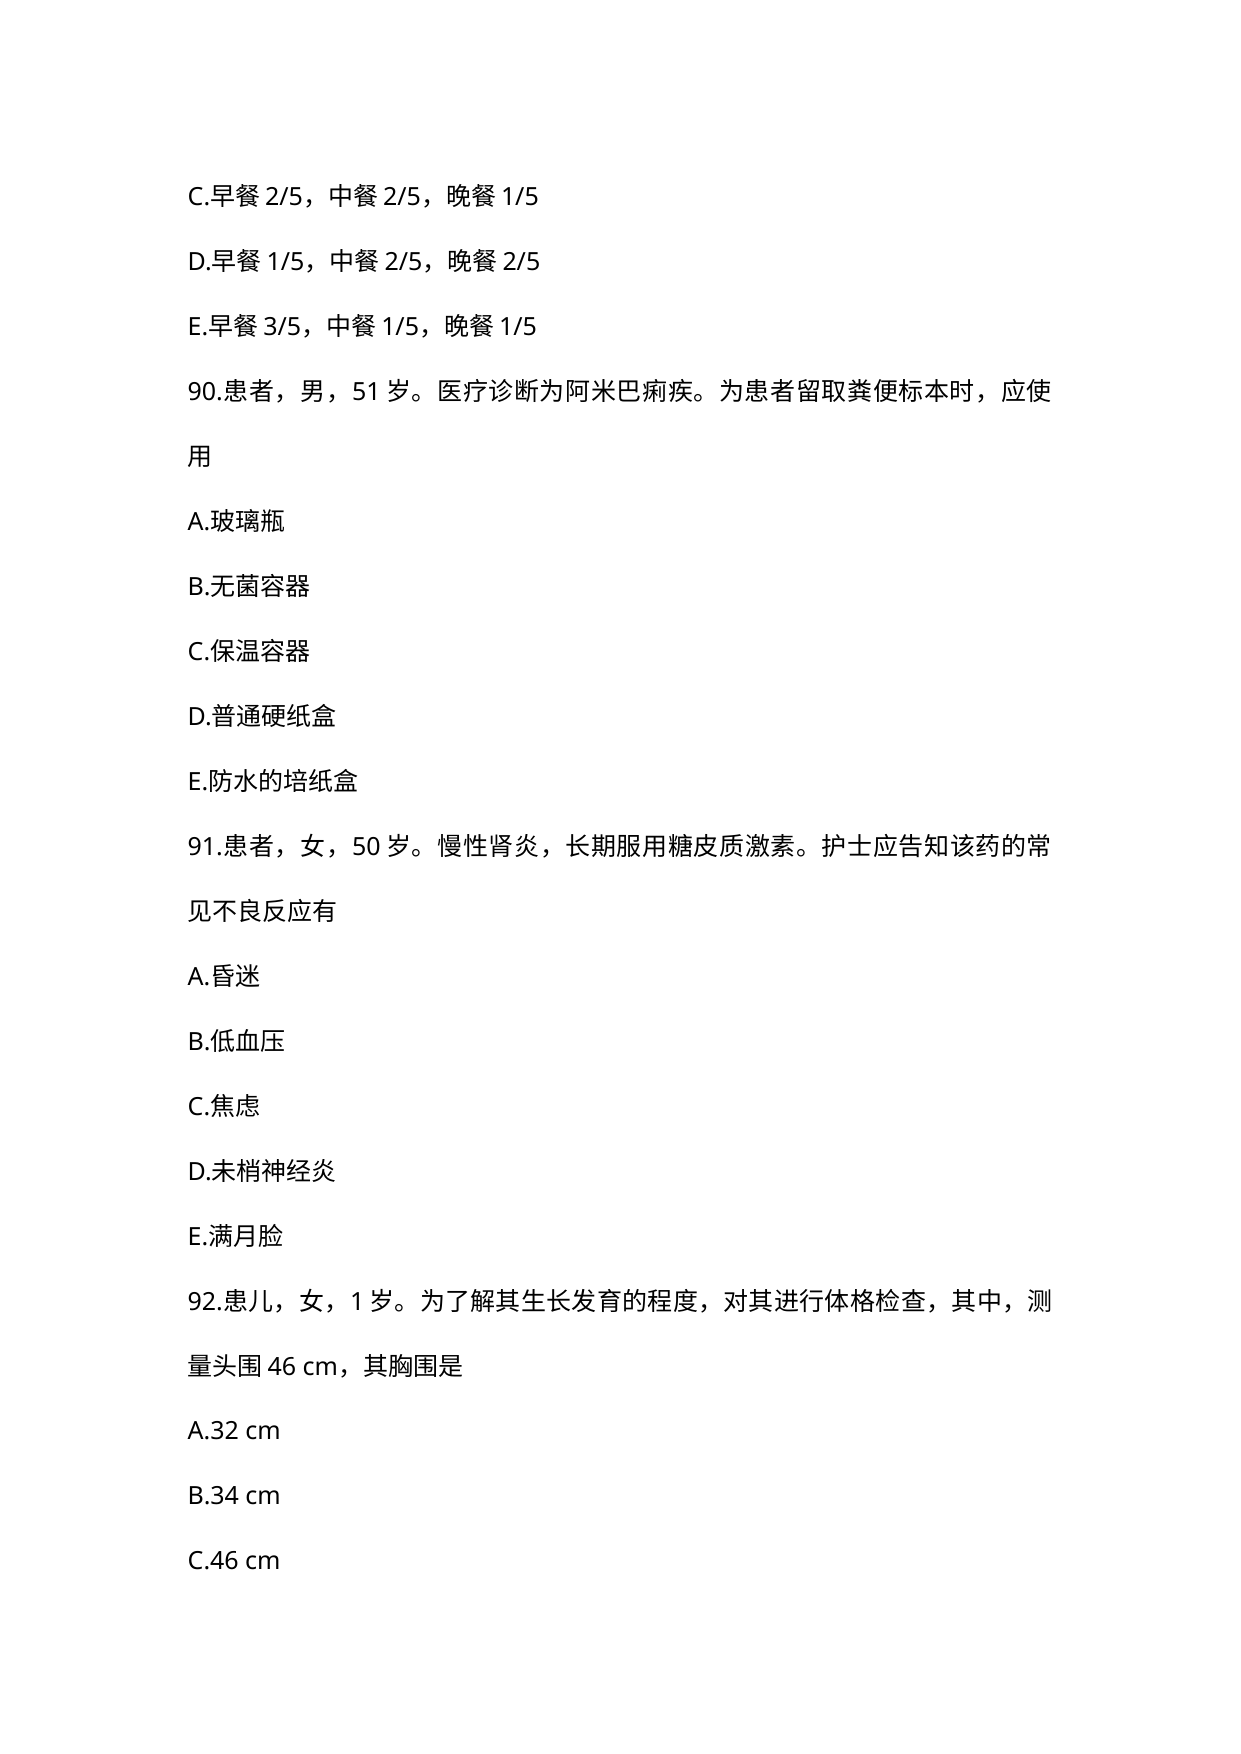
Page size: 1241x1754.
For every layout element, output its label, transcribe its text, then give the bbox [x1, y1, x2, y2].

text C.保温容器 [187, 617, 1053, 682]
text A.玻璃瓶 [187, 487, 1053, 552]
text D.早餐1/5，中餐2/5，晚餐2/5 [187, 227, 1053, 292]
text B.无菌容器 [187, 552, 1053, 617]
text B.34 cm [187, 1462, 1053, 1527]
text E.早餐3/5，中餐1/5，晚餐1/5 [187, 292, 1053, 357]
text D.普通硬纸盒 [187, 682, 1053, 747]
text A.昏迷 [187, 942, 1053, 1007]
text C.早餐2/5，中餐2/5，晚餐1/5 [187, 162, 1053, 227]
text A.32 cm [187, 1397, 1053, 1462]
text E.满月脸 [187, 1202, 1053, 1267]
text 92.患儿，女，1岁。为了解其生长发育的程度，对其进行体格检查，其中，测量头围46 cm，其胸围是 [187, 1267, 1053, 1397]
text D.未梢神经炎 [187, 1137, 1053, 1202]
text E.防水的培纸盒 [187, 747, 1053, 812]
text B.低血压 [187, 1007, 1053, 1072]
text 90.患者，男，51岁。医疗诊断为阿米巴痢疾。为患者留取粪便标本时，应使用 [187, 357, 1053, 487]
text C.46 cm [187, 1527, 1053, 1592]
text 91.患者，女，50岁。慢性肾炎，长期服用糖皮质激素。护士应告知该药的常见不良反应有 [187, 812, 1053, 942]
text C.焦虑 [187, 1072, 1053, 1137]
